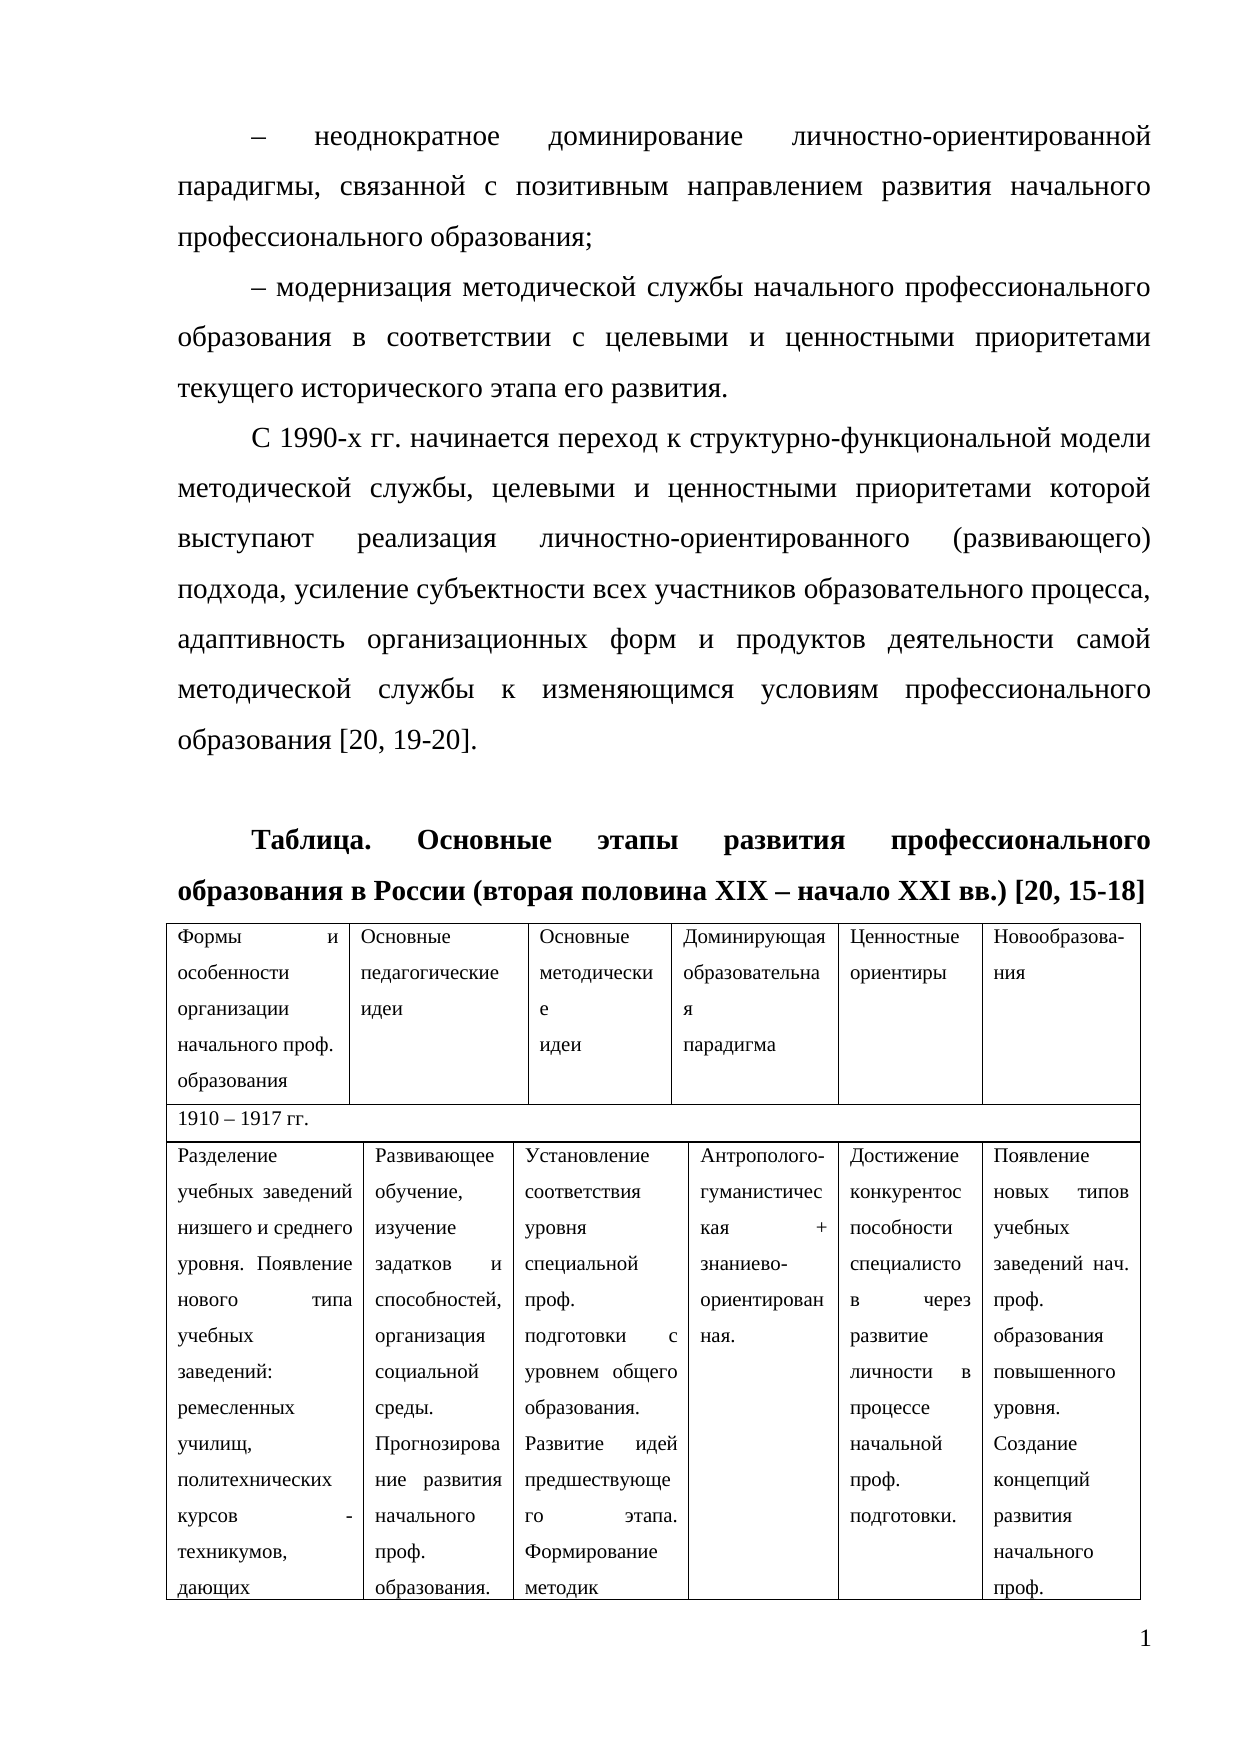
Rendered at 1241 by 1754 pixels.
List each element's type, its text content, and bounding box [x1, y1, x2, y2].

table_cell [689, 1143, 838, 1599]
table_header Новообразова- ния [983, 924, 1140, 1104]
table_header Основные методические идеи [529, 924, 671, 1104]
text – неоднократное доминирование личностно-ориентированной парадигмы, связанной с позитивным направлением развития начального профессионального образования; [177, 118, 1152, 252]
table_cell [167, 1143, 363, 1599]
table_cell 1910 – 1917 гг. [167, 1105, 1140, 1141]
table_header Основные педагогические идеи [350, 924, 528, 1104]
table_header Формы и особенности организации начального проф. образования [167, 924, 349, 1104]
text С 1990-х гг. начинается переход к структурно-функциональной модели методической службы, целевыми и ценностными приоритетами которой выступают реализация личностно-ориентированного (развивающего) подхода, усиление субъектности всех участников образовательного процесса, адаптивность организационных форм и продуктов деятельности самой методической службы к изменяющимся условиям профессионального образования [20, 19-20]. [177, 420, 1152, 755]
text – модернизация методической службы начального профессионального образования в соответствии с целевыми и ценностными приоритетами текущего исторического этапа его развития. [177, 269, 1152, 403]
text Таблица. Основные этапы развития профессионального образования в России (вторая половина XIX – начало XXI вв.) [20, 15-18] [177, 822, 1152, 906]
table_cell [983, 1143, 1140, 1599]
table_header Доминирующая образовательная парадигма [672, 924, 838, 1104]
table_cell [364, 1143, 513, 1599]
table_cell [514, 1143, 688, 1599]
table_header Ценностные ориентиры [839, 924, 982, 1104]
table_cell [839, 1143, 982, 1599]
